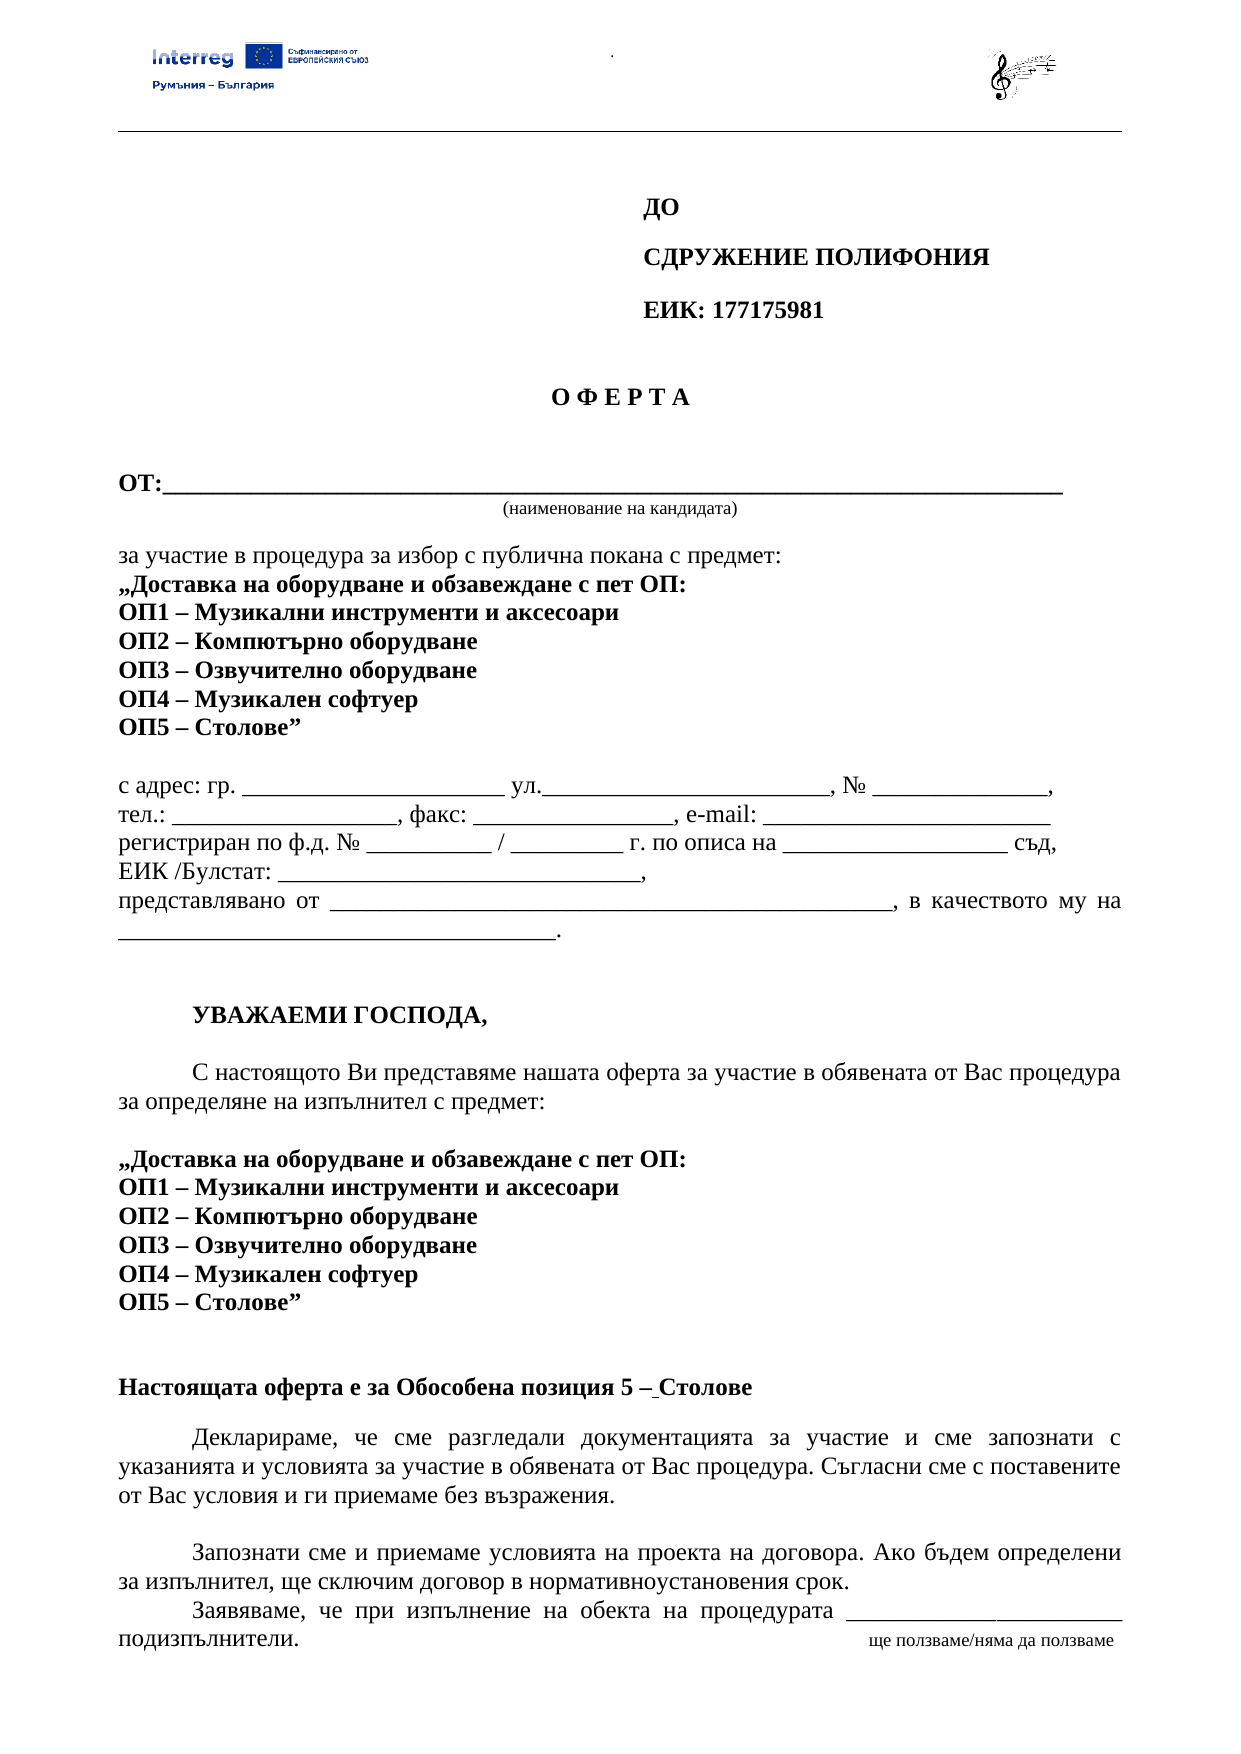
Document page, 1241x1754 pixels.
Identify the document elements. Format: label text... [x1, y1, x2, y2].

text ОП5 – Столове” [118, 712, 1122, 741]
subtitle СДРУЖЕНИЕ ПОЛИФОНИЯ [643, 242, 1122, 271]
text От:________________________________________________________________________ [118, 468, 1122, 497]
picture [140, 31, 381, 104]
text с адрес: гр. _____________________ ул._______________________, № ______________, [118, 770, 1122, 799]
text О Ф Е Р Т А [118, 382, 1122, 411]
text ОП1 – Музикални инструменти и аксесоари [118, 597, 1122, 626]
text тел.: __________________, факс: ________________, e-mail: _______________________ [118, 799, 1122, 827]
subtitle ЕИК: 177175981 [643, 296, 1122, 324]
text (наименование на кандидата) [118, 497, 1122, 518]
text ОП2 – Компютърно оборудване [118, 1201, 1122, 1230]
text ОП3 – Озвучително оборудване [118, 655, 1122, 684]
text ОП4 – Музикален софтуер [118, 684, 1122, 712]
text ЕИК /Булстат: _____________________________, [118, 856, 1122, 885]
text представлявано от _____________________________________________, в качеството му на ___________________________________. [118, 885, 1122, 942]
picture [986, 31, 1060, 105]
text Запознати сме и приемаме условията на проекта на договора. Ако бъдем определени за изпълнител, ще сключим договор в нормативноустановения срок. [118, 1537, 1122, 1595]
text С настоящото Ви представяме нашата оферта за участие в обявената от Вас процедура за определяне на изпълнител с предмет: [118, 1057, 1122, 1115]
text за участие в процедура за избор с публична покана с предмет: [118, 540, 1122, 569]
text УВАЖАЕМИ ГОСПОДА, [118, 1000, 1122, 1029]
text Заявяваме, че при изпълнение на обекта на процедурата ______________________ подизпълнители. ще ползваме/няма да ползваме [118, 1595, 1122, 1652]
text ОП3 – Озвучително оборудване [118, 1230, 1122, 1259]
text регистриран по ф.д. № __________ / _________ г. по описа на __________________ съд, [118, 827, 1122, 856]
text Настоящата оферта е за Обособена позиция 5 – Столове [118, 1372, 1122, 1401]
text ОП4 – Музикален софтуер [118, 1259, 1122, 1287]
text Декларираме, че сме разгледали документацията за участие и сме запознати с указанията и условията за участие в обявената от Вас процедура. Съгласни сме с поставените от Вас условия и ги приемаме без възражения. [118, 1422, 1122, 1508]
text „Доставка на оборудване и обзавеждане с пет ОП: [118, 1144, 1122, 1172]
text „Доставка на оборудване и обзавеждане с пет ОП: [118, 569, 1122, 597]
subtitle ДО [643, 192, 1122, 220]
text ОП1 – Музикални инструменти и аксесоари [118, 1172, 1122, 1201]
text ОП2 – Компютърно оборудване [118, 626, 1122, 655]
text ОП5 – Столове” [118, 1287, 1122, 1316]
